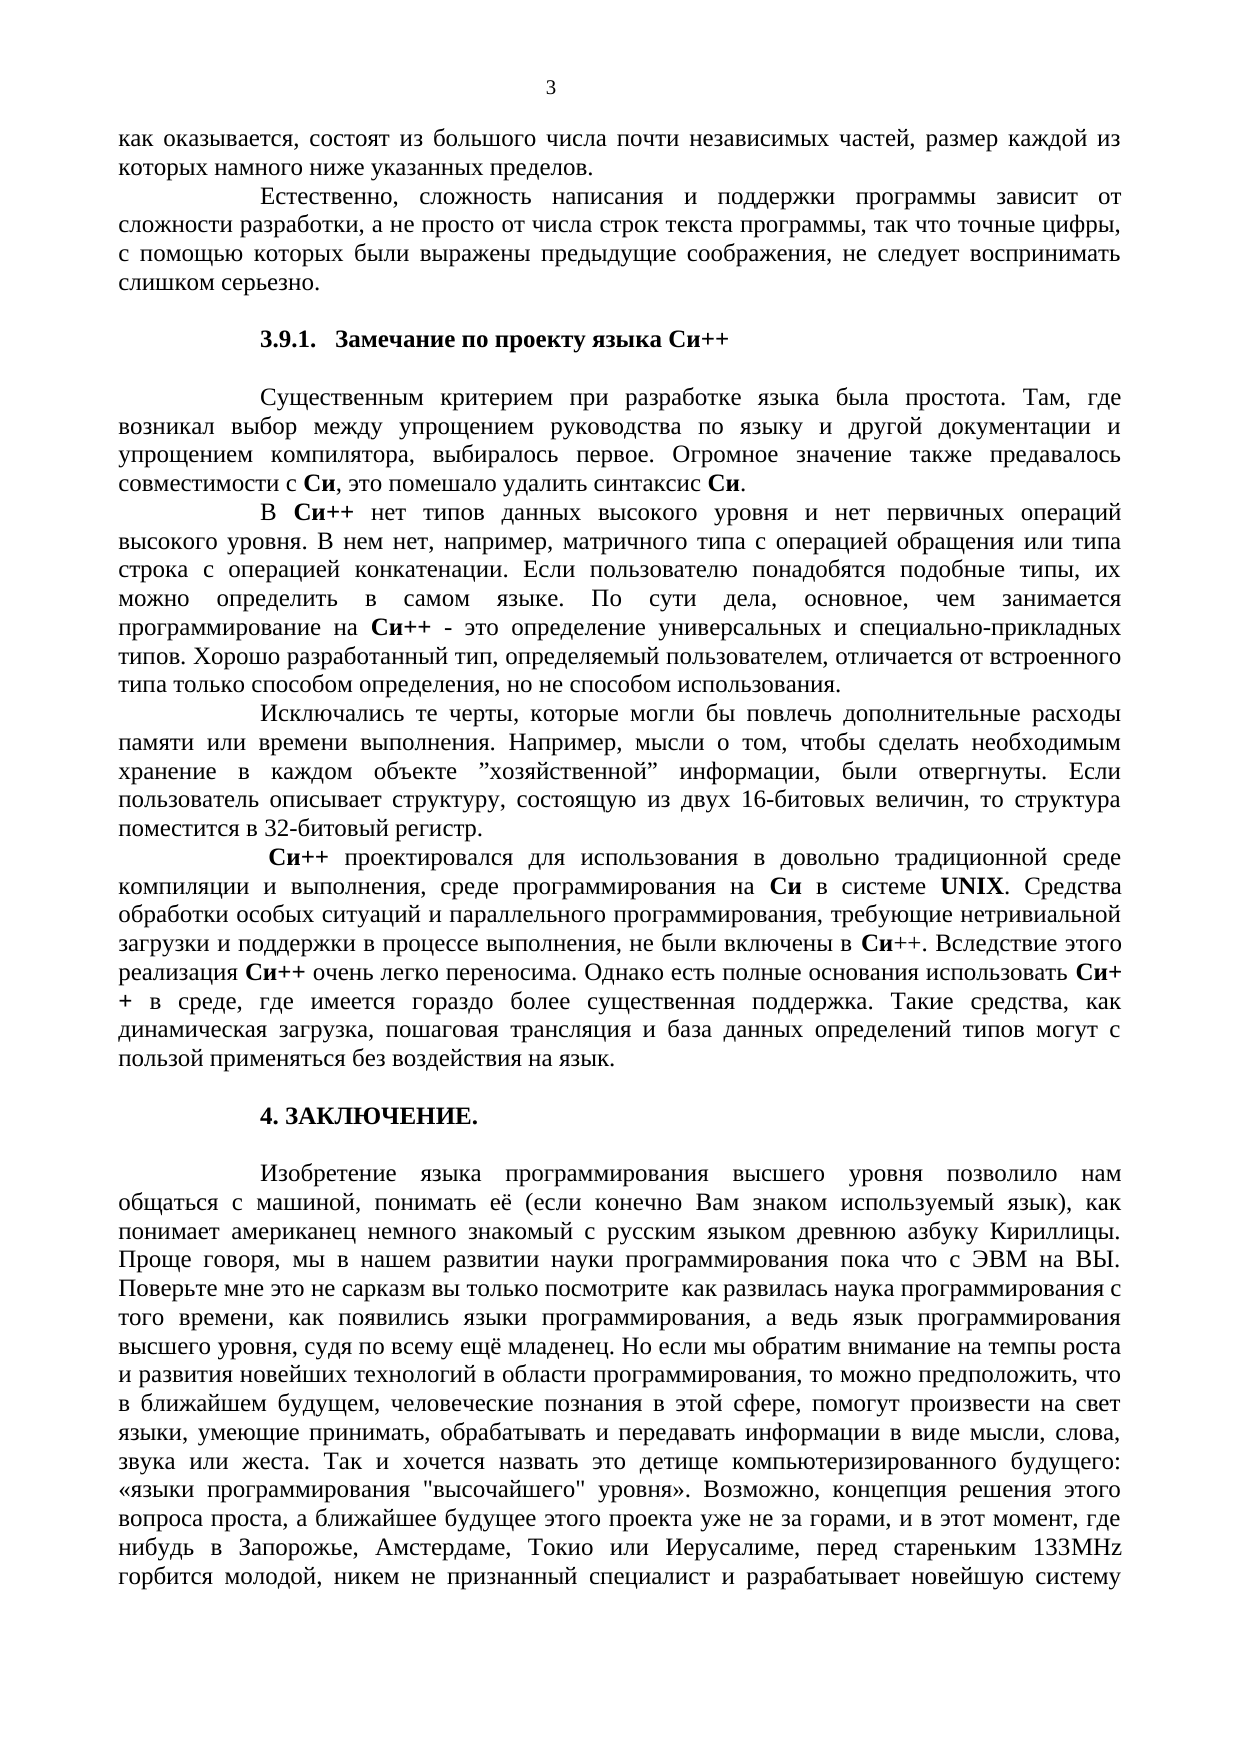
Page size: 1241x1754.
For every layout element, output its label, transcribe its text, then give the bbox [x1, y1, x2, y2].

text В Си++ нет типов данных высокого уровня и нет первичных операций высокого уровня. В нем нет, например, матричного типа с операцией обращения или типа строка с операцией конкатенации. Если пользователю понадобятся подобные типы, их можно определить в самом языке. По сути дела, основное, чем занимается программирование на Си++ - это определение универсальных и специально-прикладных типов. Хорошо разработанный тип, определяемый пользователем, отличается от встроенного типа только способом определения, но не способом использования. [118, 497, 1122, 698]
text Существенным критерием при разработке языка была простота. Там, где возникал выбор между упрощением руководства по языку и другой документации и упрощением компилятора, выбиралось первое. Огромное значение также предавалось совместимости с Cи, это помешало удалить синтаксис Cи. [118, 382, 1122, 497]
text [118, 1158, 1122, 1589]
text 4. ЗАКЛЮЧЕНИЕ. [118, 1101, 1122, 1129]
text Исключались те черты, которые могли бы повлечь дополнительные расходы памяти или времени выполнения. Например, мысли о том, чтобы сделать необходимым хранение в каждом объекте ”хозяйственной” информации, были отвергнуты. Если пользователь описывает структуру, состоящую из двух 16-битовых величин, то структура поместится в 32-битовый регистр. [118, 698, 1122, 842]
text Естественно, сложность написания и поддержки программы зависит от сложности разработки, а не просто от числа строк текста программы, так что точные цифры, с помощью которых были выражены предыдущие соображения, не следует воспринимать слишком серьезно. [118, 181, 1122, 296]
text Си++ проектировался для использования в довольно традиционной среде компиляции и выполнения, среде программирования на Cи в системе UNIX. Средства обработки особых ситуаций и параллельного программирования, требующие нетривиальной загрузки и поддержки в процессе выполнения, не были включены в Си++. Вследствие этого реализация Си++ очень легко переносима. Однако есть полные основания использовать Си++ в среде, где имеется гораздо более существенная поддержка. Такие средства, как динамическая загрузка, пошаговая трансляция и база данных определений типов могут с пользой применяться без воздействия на язык. [118, 842, 1122, 1072]
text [118, 118, 1122, 181]
text 3.9.1. Замечание по проекту языка Си++ [118, 324, 1122, 353]
